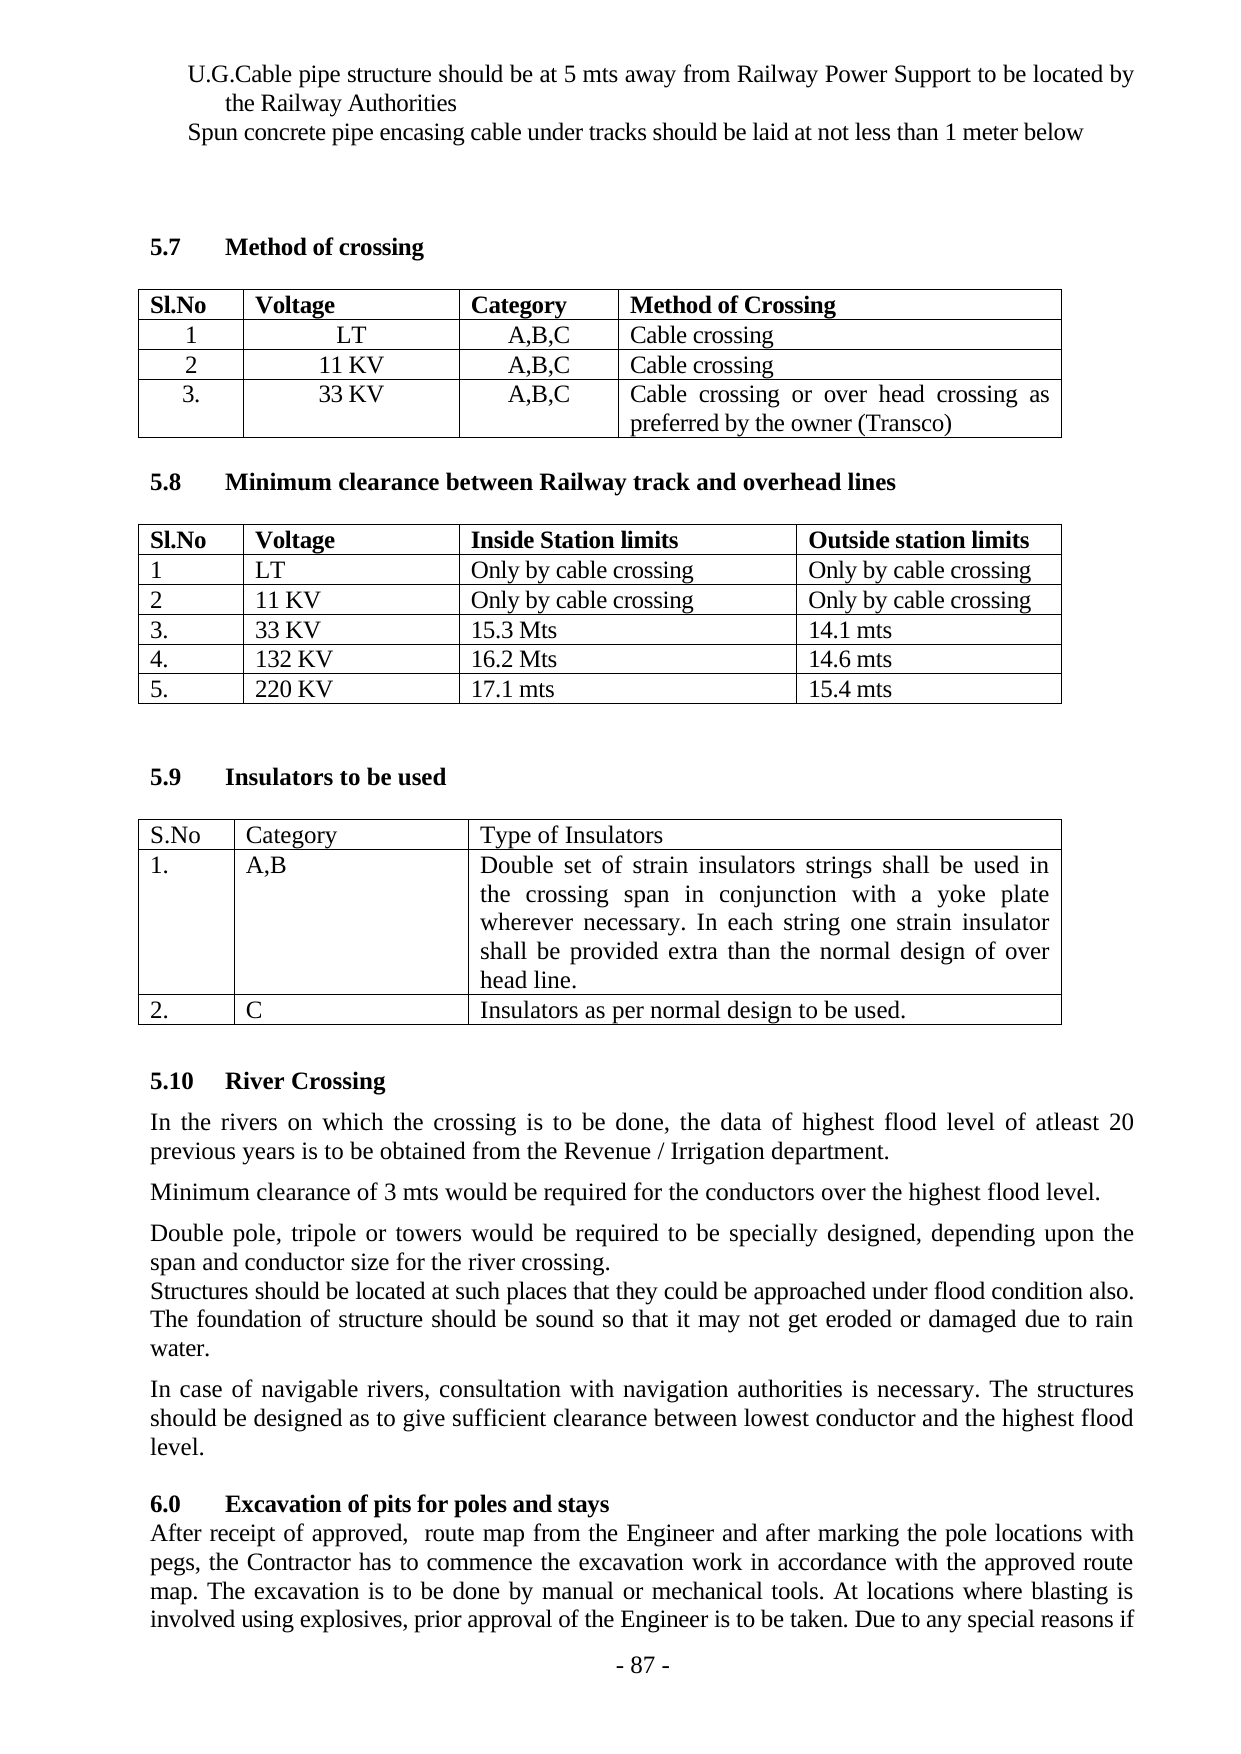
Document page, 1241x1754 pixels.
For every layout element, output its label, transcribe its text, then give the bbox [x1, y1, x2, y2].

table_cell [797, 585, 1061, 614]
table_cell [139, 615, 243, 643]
text Minimum clearance of 3 mts would be required for the conductors over the highest flood level. [150, 1177, 1135, 1206]
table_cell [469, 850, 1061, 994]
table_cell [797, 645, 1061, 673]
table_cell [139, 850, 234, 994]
text In case of navigable rivers, consultation with navigation authorities is necessary. The structures should be designed as to give sufficient clearance between lowest conductor and the highest flood level. [150, 1374, 1135, 1461]
text 5.8 Minimum clearance between Railway track and overhead lines [150, 467, 1135, 496]
text 6.0 Excavation of pits for poles and stays [150, 1489, 1135, 1518]
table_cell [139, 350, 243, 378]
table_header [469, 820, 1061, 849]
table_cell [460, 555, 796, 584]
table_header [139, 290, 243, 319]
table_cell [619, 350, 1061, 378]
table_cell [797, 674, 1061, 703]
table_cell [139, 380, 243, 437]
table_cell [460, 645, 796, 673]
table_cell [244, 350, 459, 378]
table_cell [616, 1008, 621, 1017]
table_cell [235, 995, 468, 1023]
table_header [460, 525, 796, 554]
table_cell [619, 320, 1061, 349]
text 5.7 Method of crossing [150, 232, 1135, 260]
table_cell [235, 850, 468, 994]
text 5.10 River Crossing [150, 1066, 1135, 1094]
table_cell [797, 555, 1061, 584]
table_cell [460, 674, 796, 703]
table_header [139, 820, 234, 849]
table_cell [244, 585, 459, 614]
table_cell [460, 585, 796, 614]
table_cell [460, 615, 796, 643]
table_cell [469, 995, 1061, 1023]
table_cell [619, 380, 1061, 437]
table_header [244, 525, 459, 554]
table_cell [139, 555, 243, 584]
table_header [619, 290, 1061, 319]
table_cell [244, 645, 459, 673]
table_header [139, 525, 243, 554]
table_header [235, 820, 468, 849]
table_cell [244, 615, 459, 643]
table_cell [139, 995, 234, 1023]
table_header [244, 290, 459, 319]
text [150, 1518, 1135, 1633]
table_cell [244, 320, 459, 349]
text Structures should be located at such places that they could be approached under flood condition also. The foundation of structure should be sound so that it may not get eroded or damaged due to rain water. [150, 1276, 1135, 1362]
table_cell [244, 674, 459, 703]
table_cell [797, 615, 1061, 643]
text Double pole, tripole or towers would be required to be specially designed, depending upon the span and conductor size for the river crossing. [150, 1218, 1135, 1276]
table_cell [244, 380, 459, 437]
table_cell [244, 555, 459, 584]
text In the rivers on which the crossing is to be done, the data of highest flood level of atleast 20 previous years is to be obtained from the Revenue / Irrigation department. [150, 1107, 1135, 1164]
text Spun concrete pipe encasing cable under tracks should be laid at not less than 1 meter below [187, 117, 1135, 145]
text U.G.Cable pipe structure should be at 5 mts away from Railway Power Support to be located by the Railway Authorities [187, 59, 1135, 117]
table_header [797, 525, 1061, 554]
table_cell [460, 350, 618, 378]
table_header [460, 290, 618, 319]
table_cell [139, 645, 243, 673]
text 5.9 Insulators to be used [150, 762, 1135, 790]
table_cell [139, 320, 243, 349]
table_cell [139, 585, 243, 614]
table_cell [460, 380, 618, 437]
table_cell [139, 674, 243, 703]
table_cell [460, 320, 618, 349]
